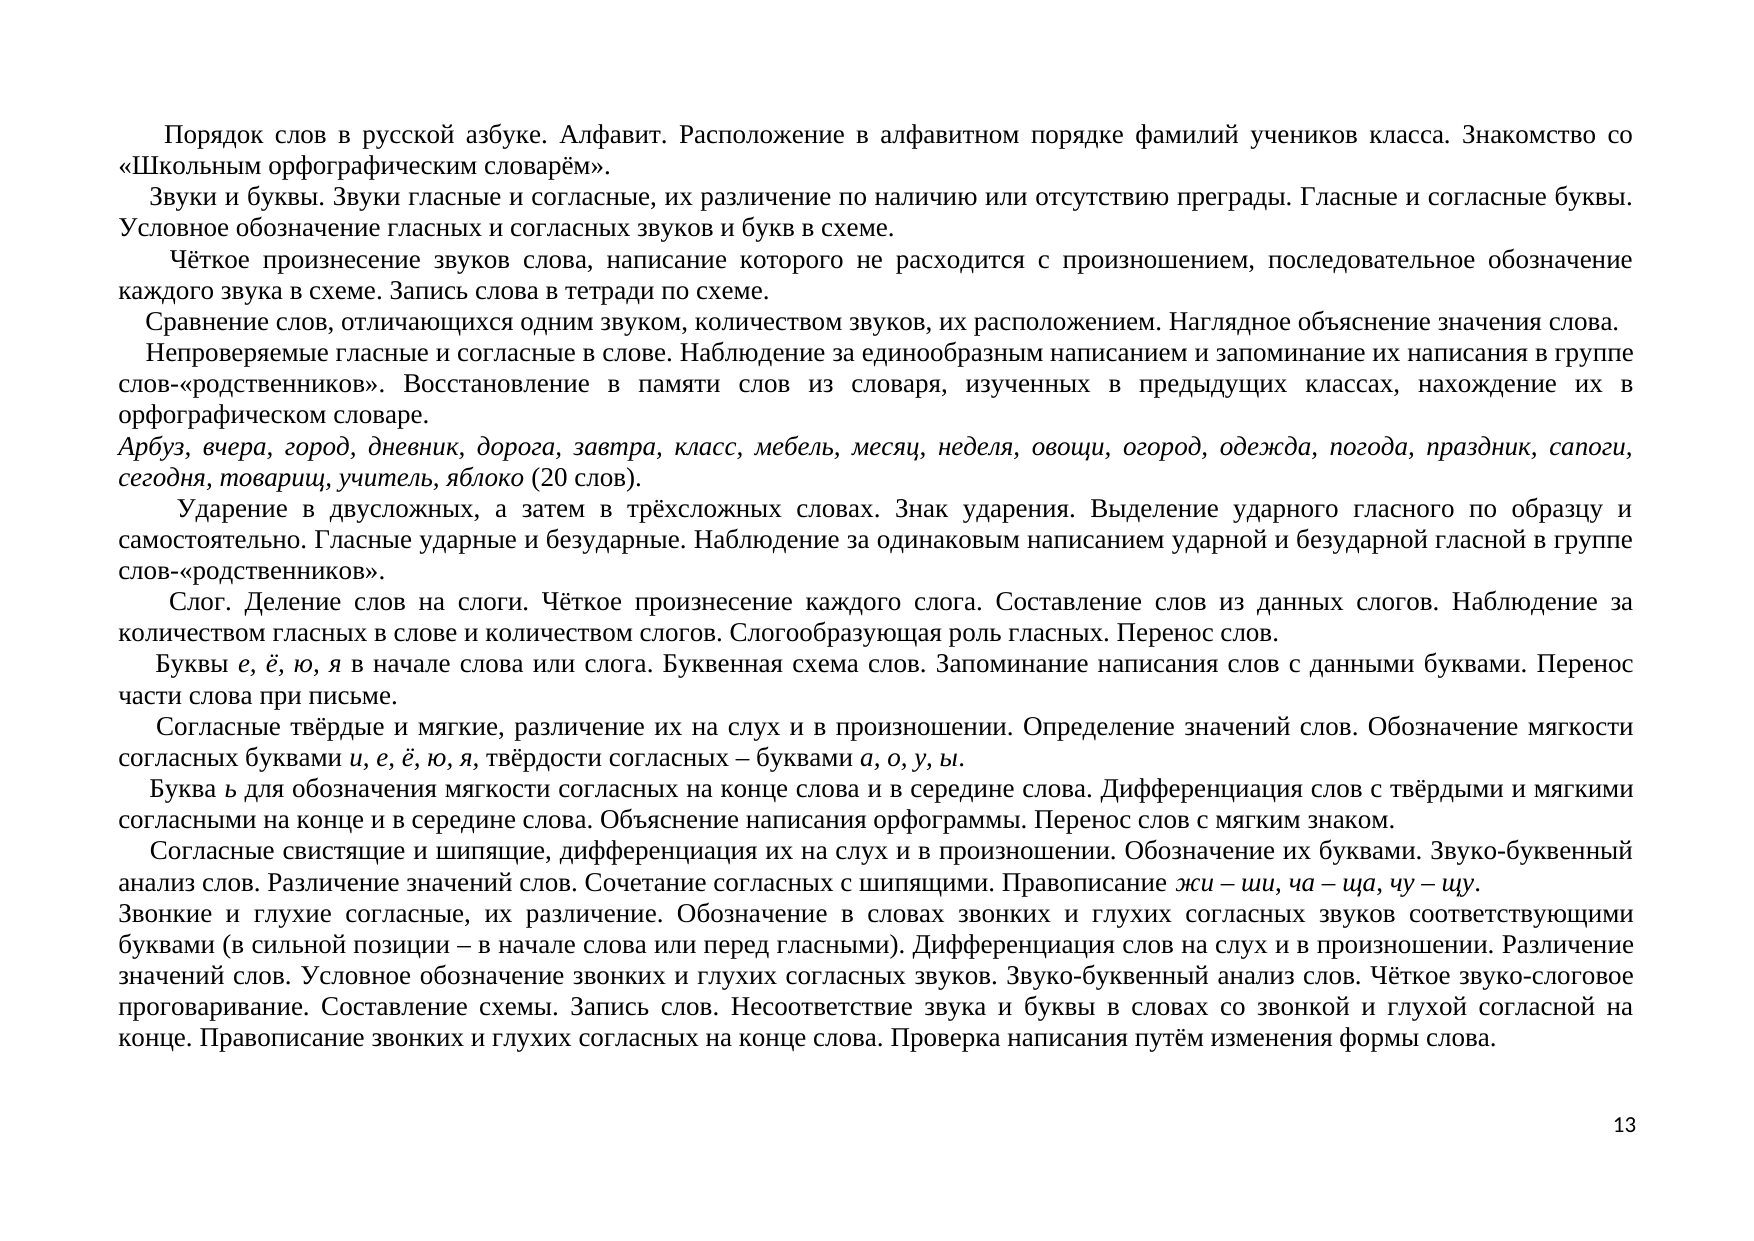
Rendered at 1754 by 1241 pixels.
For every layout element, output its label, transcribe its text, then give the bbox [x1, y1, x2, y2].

text Слог. Деление слов на слоги. Чёткое произнесение каждого слога. Составление слов из данных слогов. Наблюдение за количеством гласных в слове и количеством слогов. Слогообразующая роль гласных. Перенос слов. [118, 585, 1636, 648]
text Сравнение слов, отличающихся одним звуком, количеством звуков, их расположением. Наглядное объяснение значения слова. [118, 305, 1636, 336]
text Буквы е, ё, ю, я в начале слова или слога. Буквенная схема слов. Запоминание написания слов с данными буквами. Перенос части слова при письме. [118, 648, 1636, 710]
text Непроверяемые гласные и согласные в слове. Наблюдение за единообразным написанием и запоминание их написания в группе слов-«родственников». Восстановление в памяти слов из словаря, изученных в предыдущих классах, нахождение их в орфографическом словаре. [118, 336, 1636, 429]
text Чёткое произнесение звуков слова, написание которого не расходится с произношением, последовательное обозначение каждого звука в схеме. Запись слова в тетради по схеме. [118, 243, 1636, 305]
text Звонкие и глухие согласные, их различение. Обозначение в словах звонких и глухих согласных звуков соответствующими буквами (в сильной позиции – в начале слова или перед гласными). Дифференциация слов на слух и в произношении. Различение значений слов. Условное обозначение звонких и глухих согласных звуков. Звуко-буквенный анализ слов. Чёткое звуко-слоговое проговаривание. Составление схемы. Запись слов. Несоответствие звука и буквы в словах со звонкой и глухой согласной на конце. Правописание звонких и глухих согласных на конце слова. Проверка написания путём изменения формы слова. [118, 897, 1636, 1052]
text Ударение в двусложных, а затем в трёхсложных словах. Знак ударения. Выделение ударного гласного по образцу и самостоятельно. Гласные ударные и безударные. Наблюдение за одинаковым написанием ударной и безударной гласной в группе слов-«родственников». [118, 492, 1636, 585]
text Арбуз, вчера, город, дневник, дорога, завтра, класс, мебель, месяц, неделя, овощи, огород, одежда, погода, праздник, сапоги, сегодня, товарищ, учитель, яблоко (20 слов). [118, 429, 1636, 492]
text Звуки и буквы. Звуки гласные и согласные, их различение по наличию или отсутствию преграды. Гласные и согласные буквы. Условное обозначение гласных и согласных звуков и букв в схеме. [118, 180, 1636, 243]
text Порядок слов в русской азбуке. Алфавит. Расположение в алфавитном порядке фамилий учеников класса. Знакомство со «Школьным орфографическим словарём». [118, 118, 1636, 180]
text Согласные твёрдые и мягкие, различение их на слух и в произношении. Определение значений слов. Обозначение мягкости согласных буквами и, е, ё, ю, я, твёрдости согласных – буквами а, о, у, ы. [118, 710, 1636, 772]
text Буква ь для обозначения мягкости согласных на конце слова и в середине слова. Дифференциация слов с твёрдыми и мягкими согласными на конце и в середине слова. Объяснение написания орфограммы. Перенос слов с мягким знаком. [118, 772, 1636, 834]
text Согласные свистящие и шипящие, дифференциация их на слух и в произношении. Обозначение их буквами. Звуко-буквенный анализ слов. Различение значений слов. Сочетание согласных с шипящими. Правописание жи – ши, ча – ща, чу – щу. [118, 834, 1636, 897]
